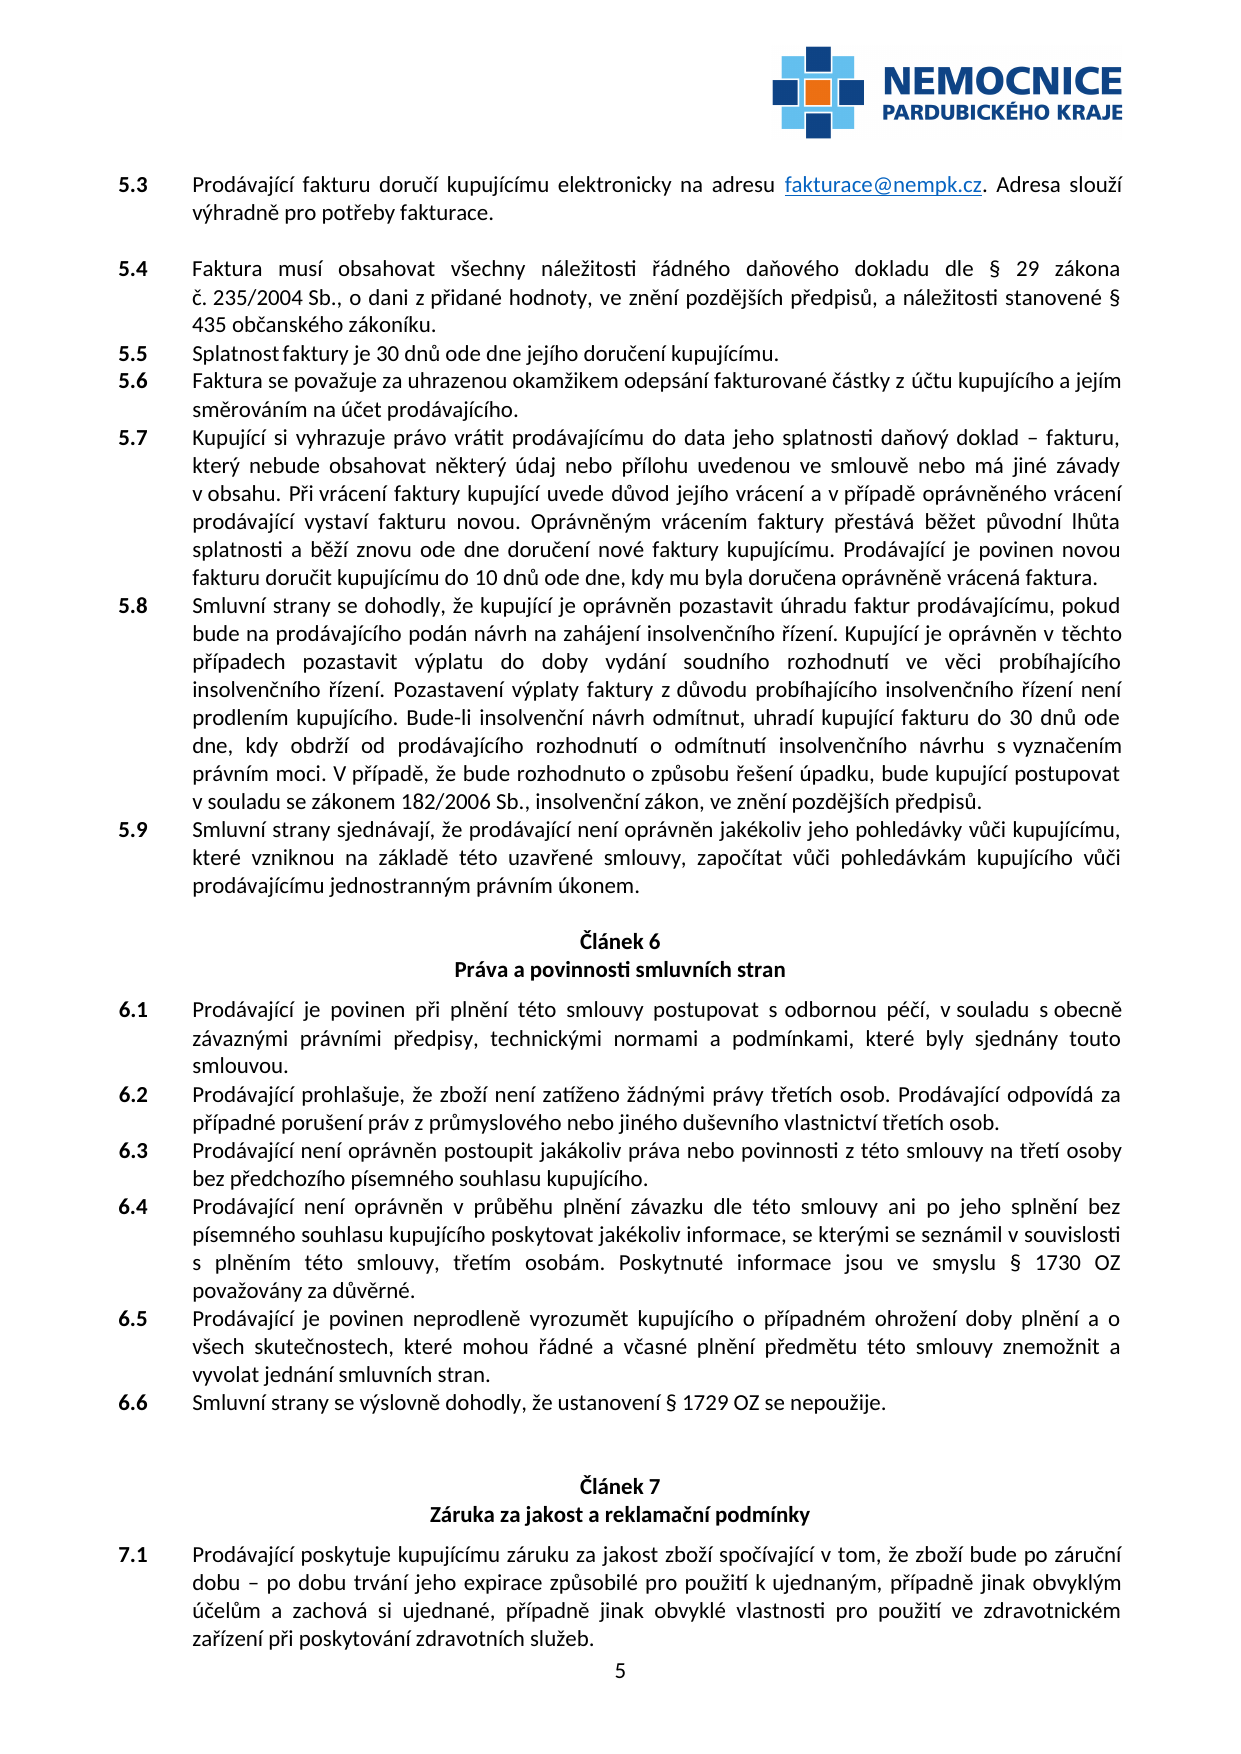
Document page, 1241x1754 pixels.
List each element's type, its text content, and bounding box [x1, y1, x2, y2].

text 6.3 Prodávající není oprávněn postoupit jakákoliv práva nebo povinnosti z této smlouvy na třetí osoby bez předchozího písemného souhlasu kupujícího. [118, 1136, 1122, 1192]
text Záruka za jakost a reklamační podmínky [118, 1500, 1122, 1528]
text 5.4 Faktura musí obsahovat všechny náležitosti řádného daňového dokladu dle § 29 zákona č. 235/2004 Sb., o dani z přidané hodnoty, ve znění pozdějších předpisů, a náležitosti stanovené § 435 občanského zákoníku. [118, 254, 1122, 339]
text 7.1 Prodávající poskytuje kupujícímu záruku za jakost zboží spočívající v tom, že zboží bude po záruční dobu – po dobu trvání jeho expirace způsobilé pro použití k ujednaným, případně jinak obvyklým účelům a zachová si ujednané, případně jinak obvyklé vlastnosti pro použití ve zdravotnickém zařízení při poskytování zdravotních služeb. [118, 1541, 1122, 1653]
text 6.4 Prodávající není oprávněn v průběhu plnění závazku dle této smlouvy ani po jeho splnění bez písemného souhlasu kupujícího poskytovat jakékoliv informace, se kterými se seznámil v souvislosti s plněním této smlouvy, třetím osobám. Poskytnuté informace jsou ve smyslu § 1730 OZ považovány za důvěrné. [118, 1192, 1122, 1304]
text 5.5 Splatnost faktury je 30 dnů ode dne jejího doručení kupujícímu. [118, 339, 1122, 367]
text 5.6 Faktura se považuje za uhrazenou okamžikem odepsání fakturované částky z účtu kupujícího a jejím směrováním na účet prodávajícího. [118, 367, 1122, 423]
text 6.1 Prodávající je povinen při plnění této smlouvy postupovat s odbornou péčí, v souladu s obecně závaznými právními předpisy, technickými normami a podmínkami, které byly sjednány touto smlouvou. [118, 996, 1122, 1080]
text 5.9 Smluvní strany sjednávají, že prodávající není oprávněn jakékoliv jeho pohledávky vůči kupujícímu, které vzniknou na základě této uzavřené smlouvy, započítat vůči pohledávkám kupujícího vůči prodávajícímu jednostranným právním úkonem. [118, 815, 1122, 899]
text 5.8 Smluvní strany se dohodly, že kupující je oprávněn pozastavit úhradu faktur prodávajícímu, pokud bude na prodávajícího podán návrh na zahájení insolvenčního řízení. Kupující je oprávněn v těchto případech pozastavit výplatu do doby vydání soudního rozhodnutí ve věci probíhajícího insolvenčního řízení. Pozastavení výplaty faktury z důvodu probíhajícího insolvenčního řízení není prodlením kupujícího. Bude-li insolvenční návrh odmítnut, uhradí kupující fakturu do 30 dnů ode dne, kdy obdrží od prodávajícího rozhodnutí o odmítnutí insolvenčního návrhu s vyznačením právním moci. V případě, že bude rozhodnuto o způsobu řešení úpadku, bude kupující postupovat v souladu se zákonem 182/2006 Sb., insolvenční zákon, ve znění pozdějších předpisů. [118, 591, 1122, 815]
text 6.2 Prodávající prohlašuje, že zboží není zatíženo žádnými právy třetích osob. Prodávající odpovídá za případné porušení práv z průmyslového nebo jiného duševního vlastnictví třetích osob. [118, 1080, 1122, 1136]
text 5.3 Prodávající fakturu doručí kupujícímu elektronicky na adresu fakturace@nempk.cz. Adresa slouží výhradně pro potřeby fakturace. [118, 171, 1122, 227]
text 5.7 Kupující si vyhrazuje právo vrátit prodávajícímu do data jeho splatnosti daňový doklad – fakturu, který nebude obsahovat některý údaj nebo přílohu uvedenou ve smlouvě nebo má jiné závady v obsahu. Při vrácení faktury kupující uvede důvod jejího vrácení a v případě oprávněného vrácení prodávající vystaví fakturu novou. Oprávněným vrácením faktury přestává běžet původní lhůta splatnosti a běží znovu ode dne doručení nové faktury kupujícímu. Prodávající je povinen novou fakturu doručit kupujícímu do 10 dnů ode dne, kdy mu byla doručena oprávněně vrácená faktura. [118, 423, 1122, 591]
text Článek 6 [118, 927, 1122, 955]
text Práva a povinnosti smluvních stran [118, 955, 1122, 983]
text 6.5 Prodávající je povinen neprodleně vyrozumět kupujícího o případném ohrožení doby plnění a o všech skutečnostech, které mohou řádné a včasné plnění předmětu této smlouvy znemožnit a vyvolat jednání smluvních stran. [118, 1304, 1122, 1388]
text Článek 7 [118, 1472, 1122, 1500]
text 6.6 Smluvní strany se výslovně dohodly, že ustanovení § 1729 OZ se nepoužije. [118, 1388, 1122, 1416]
picture [771, 45, 1123, 140]
